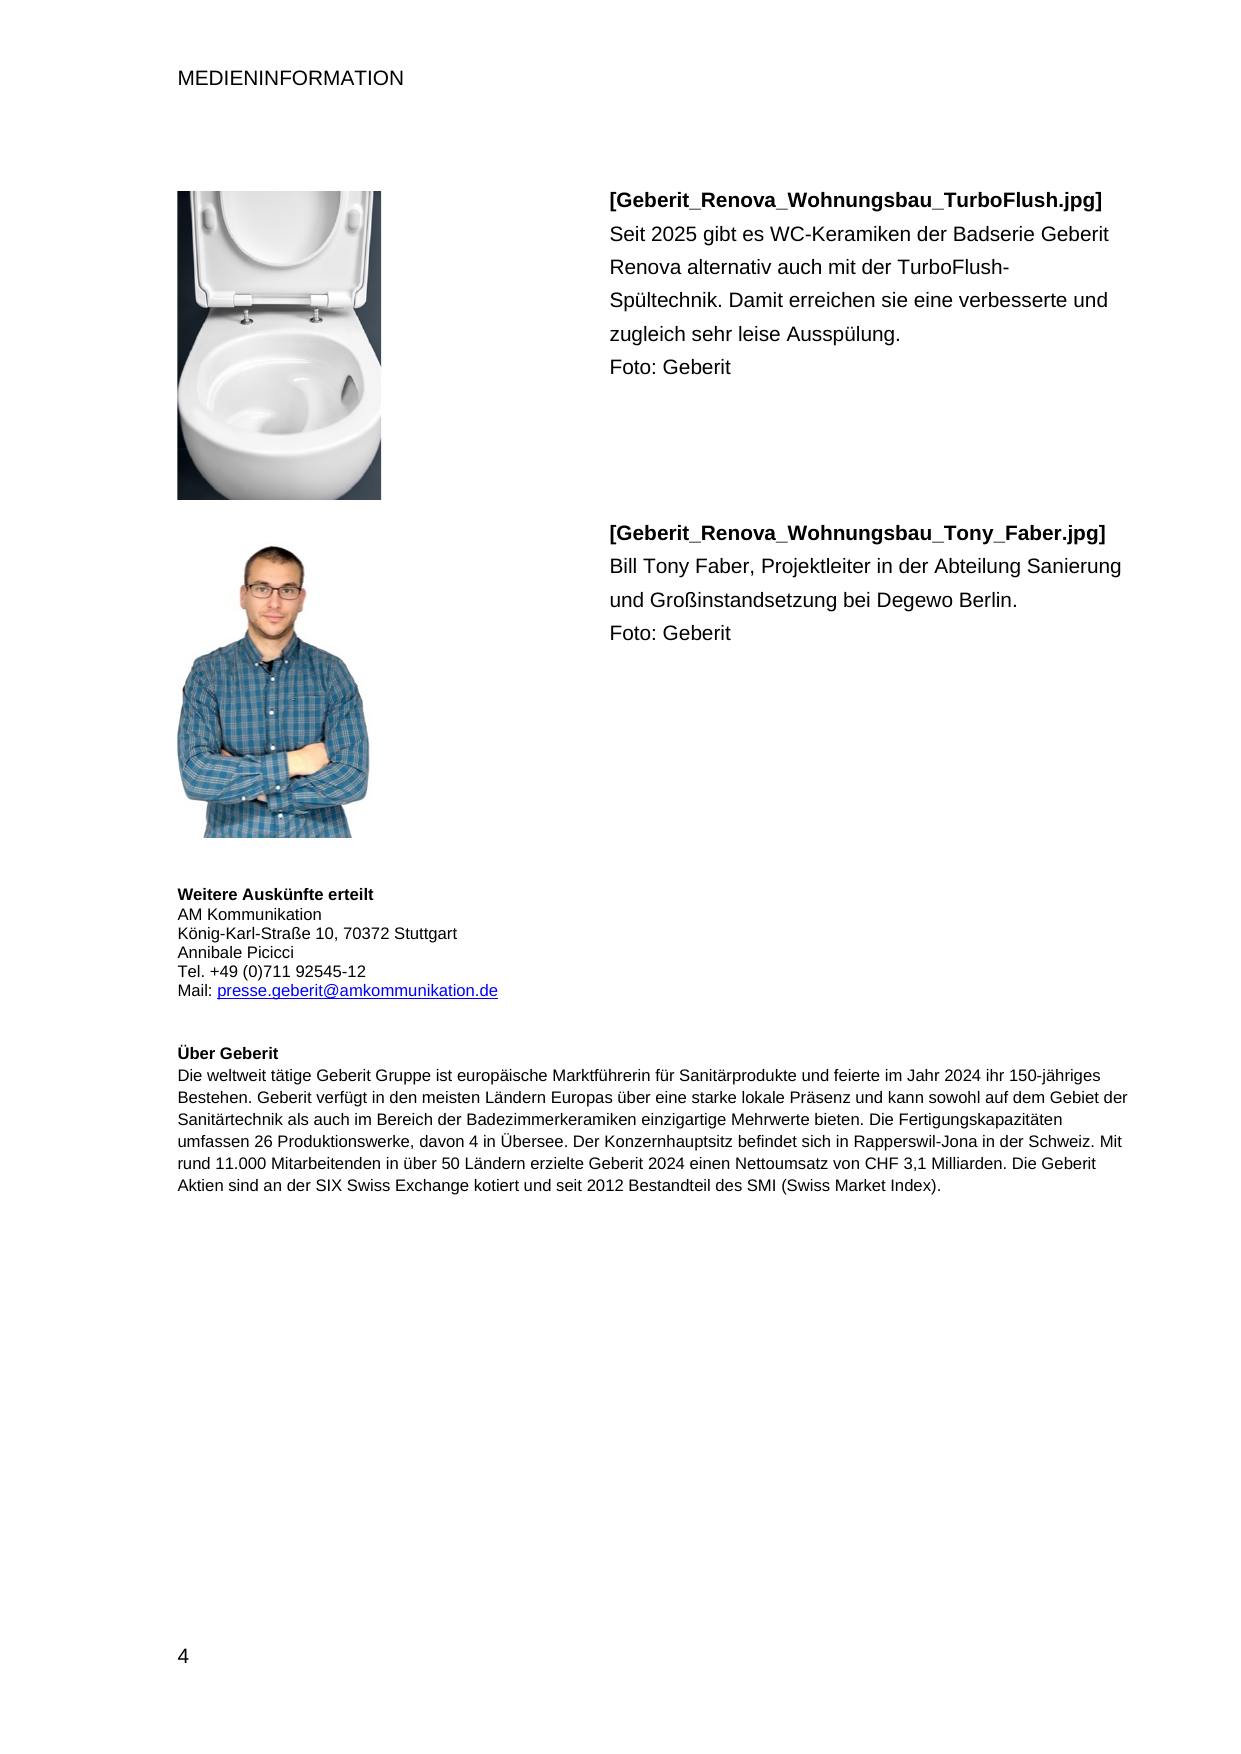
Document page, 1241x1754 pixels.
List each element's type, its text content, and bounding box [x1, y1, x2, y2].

table_cell [Geberit_Renova_Wohnungsbau_Tony_Faber.jpg] Bill Tony Faber, Projektleiter in der Abteilung Sanierung und Großinstandsetzung bei Degewo Berlin. Foto: Geberit [595, 508, 1123, 847]
text AM Kommunikation König-Karl-Straße 10, 70372 Stuttgart Annibale Picicci [177, 904, 1137, 962]
text Die weltweit tätige Geberit Gruppe ist europäische Marktführerin für Sanitärprodukte und feierte im Jahr 2024 ihr 150-jähriges Bestehen. Geberit verfügt in den meisten Ländern Europas über eine starke lokale Präsenz und kann sowohl auf dem Gebiet der Sanitärtechnik als auch im Bereich der Badezimmerkeramiken einzigartige Mehrwerte bieten. Die Fertigungskapazitäten umfassen 26 Produktionswerke, davon 4 in Übersee. Der Konzernhauptsitz befindet sich in Rapperswil-Jona in der Schweiz. Mit rund 11.000 Mitarbeitenden in über 50 Ländern erzielte Geberit 2024 einen Nettoumsatz von CHF 3,1 Milliarden. Die Geberit Aktien sind an der SIX Swiss Exchange kotiert und seit 2012 Bestandteil des SMI (Swiss Market Index). [177, 1066, 1137, 1195]
text Mail: presse.geberit@amkommunikation.de [177, 981, 1137, 1000]
text Tel. +49 (0)711 92545-12 [177, 962, 1137, 981]
text Über Geberit [177, 1044, 1137, 1063]
table_cell [177, 175, 595, 508]
text Weitere Auskünfte erteilt [177, 885, 1137, 904]
table_cell [177, 508, 595, 847]
picture [177, 191, 382, 500]
picture [177, 526, 373, 838]
table_cell [Geberit_Renova_Wohnungsbau_TurboFlush.jpg] Seit 2025 gibt es WC-Keramiken der Badserie Geberit Renova alternativ auch mit der TurboFlush-Spültechnik. Damit erreichen sie eine verbesserte und zugleich sehr leise Ausspülung. Foto: Geberit [595, 175, 1123, 508]
